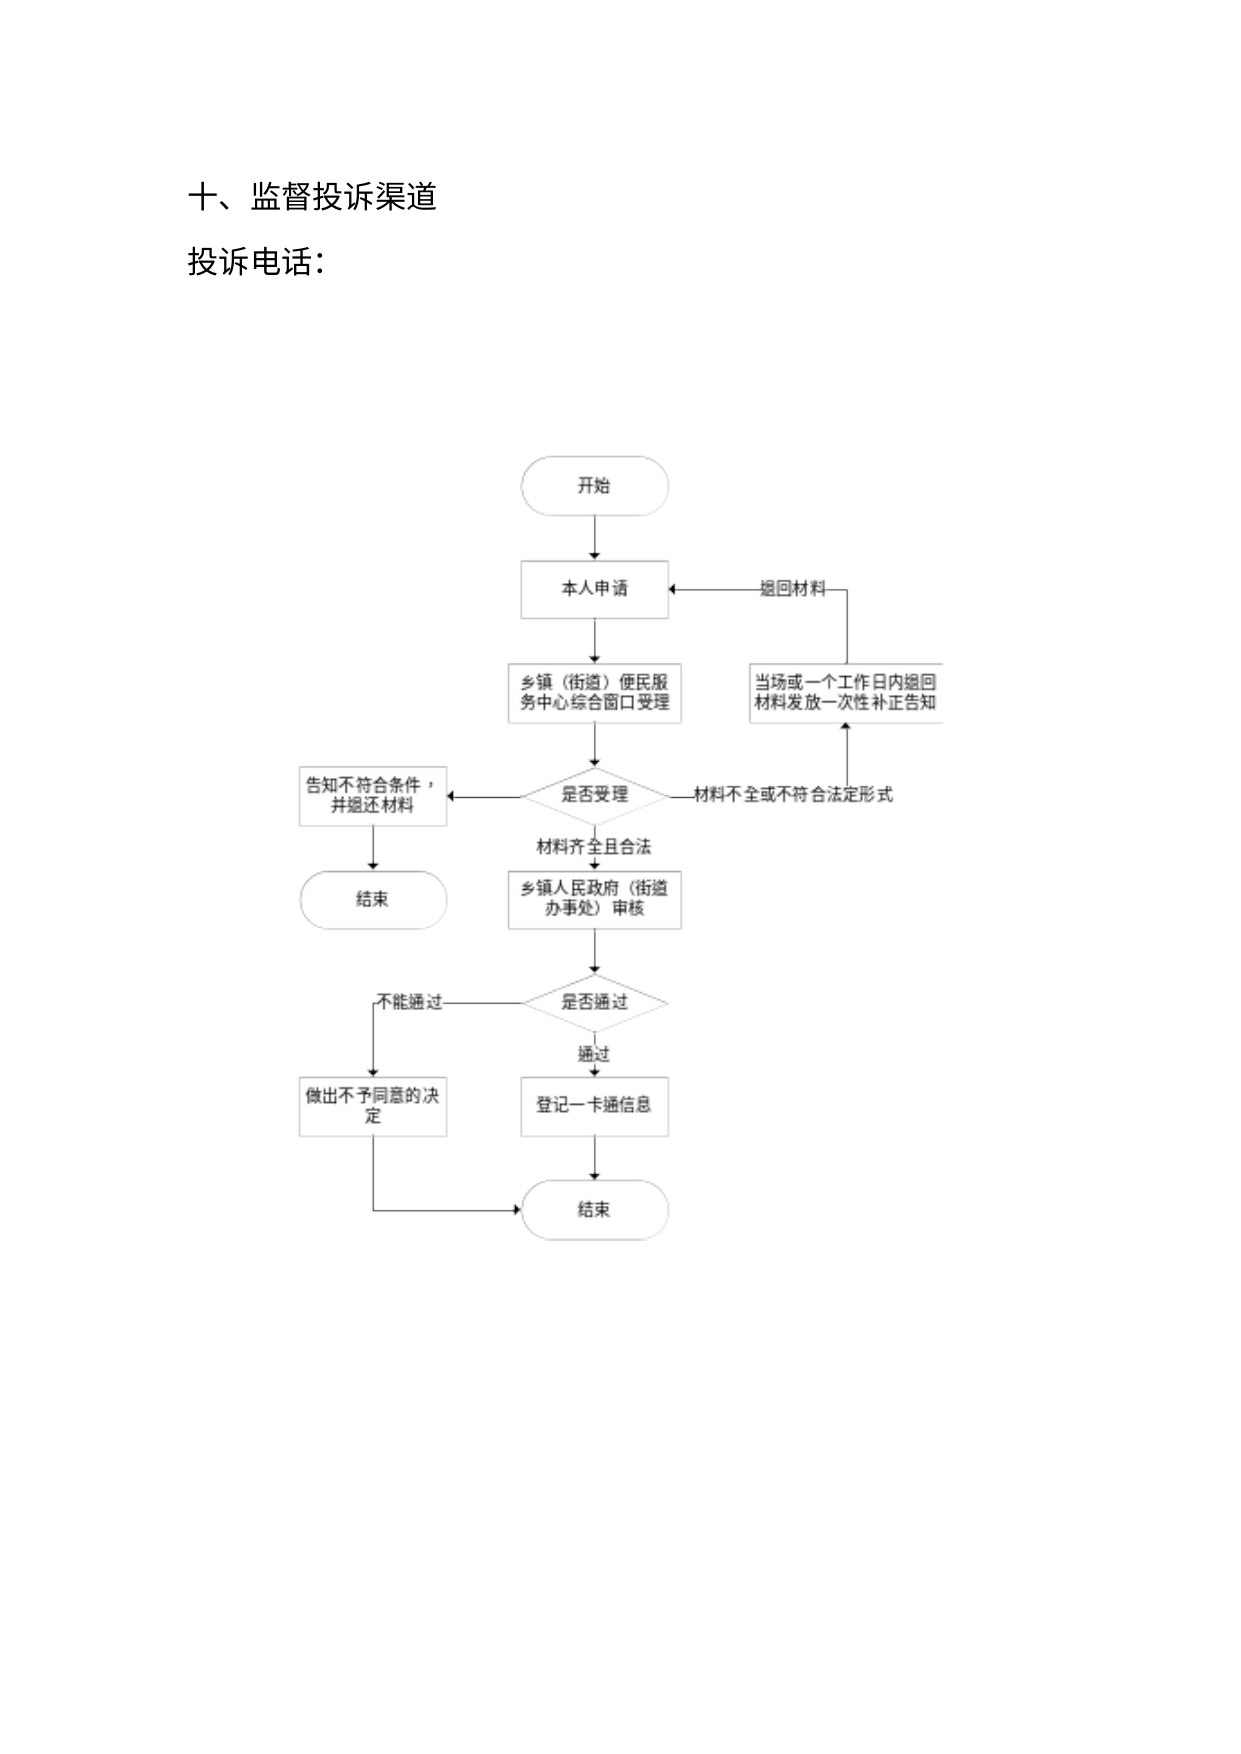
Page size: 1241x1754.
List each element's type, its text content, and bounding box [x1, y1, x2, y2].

text 十、监督投诉渠道 [187, 162, 1053, 227]
text 投诉电话： [187, 227, 1053, 292]
